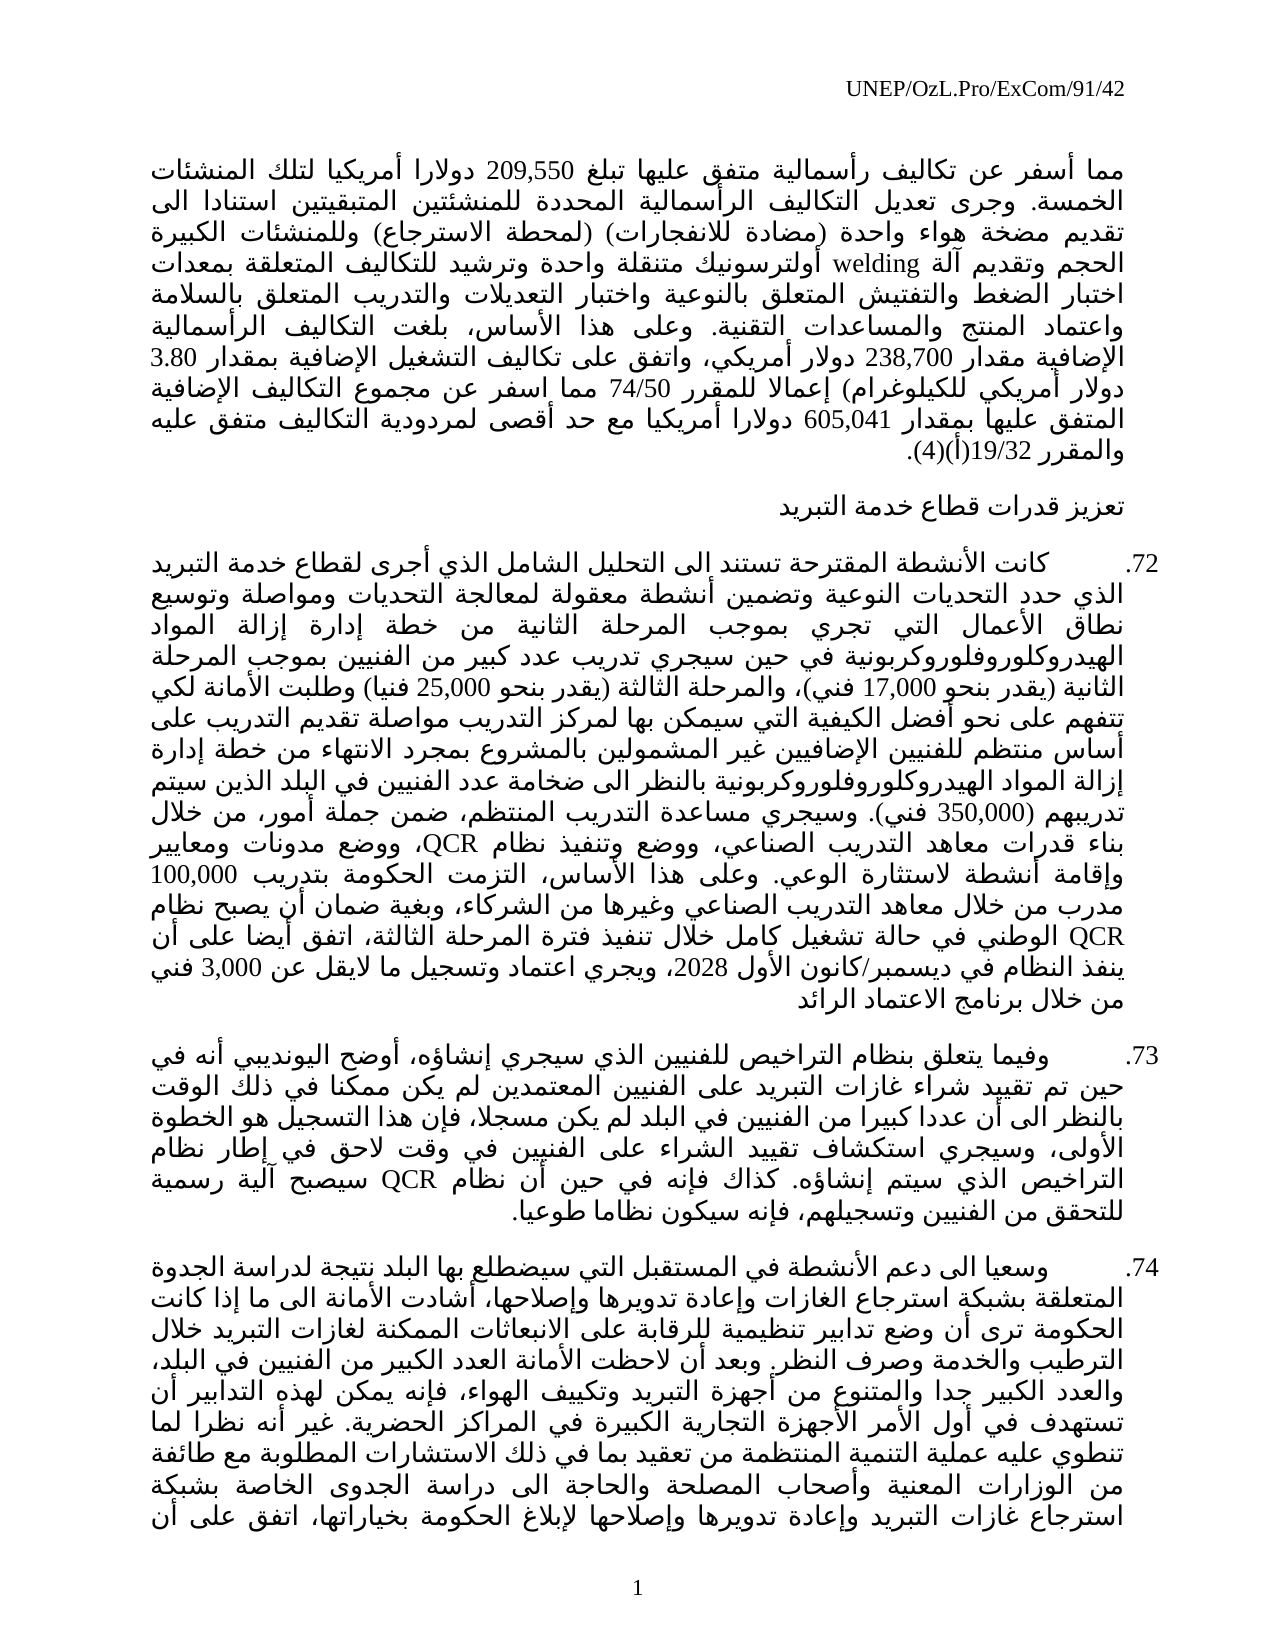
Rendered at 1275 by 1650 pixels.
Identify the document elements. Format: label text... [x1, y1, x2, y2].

subtitle كانت الأنشطة المقترحة تستند الى التحليل الشامل الذي أجرى لقطاع خدمة التبريد الذي حدد التحديات النوعية وتضمين أنشطة معقولة لمعالجة التحديات ومواصلة وتوسيع نطاق الأعمال التي تجري بموجب المرحلة الثانية من خطة إدارة إزالة المواد الهيدروكلوروفلوروكربونية في حين سيجري تدريب عدد كبير من الفنيين بموجب المرحلة الثانية (يقدر بنحو 17,000 فني)، والمرحلة الثالثة (يقدر بنحو 25,000 فنيا) وطلبت الأمانة لكي تتفهم على نحو أفضل الكيفية التي سيمكن بها لمركز التدريب مواصلة تقديم التدريب على أساس منتظم للفنيين الإضافيين غير المشمولين بالمشروع بمجرد الانتهاء من خطة إدارة إزالة المواد الهيدروكلوروفلوروكربونية بالنظر الى ضخامة عدد الفنيين في البلد الذين سيتم تدريبهم (350,000 فني). وسيجري مساعدة التدريب المنتظم، ضمن جملة أمور، من خلال بناء قدرات معاهد التدريب الصناعي، ووضع وتنفيذ نظام QCR، ووضع مدونات ومعايير وإقامة أنشطة لاستثارة الوعي. وعلى هذا الأساس، التزمت الحكومة بتدريب 100,000 مدرب من خلال معاهد التدريب الصناعي وغيرها من الشركاء، وبغية ضمان أن يصبح نظام QCR الوطني في حالة تشغيل كامل خلال تنفيذ فترة المرحلة الثالثة، اتفق أيضا على أن ينفذ النظام في ديسمبر/كانون الأول 2028، ويجري اعتماد وتسجيل ما لايقل عن 3,000 فني من خلال برنامج الاعتماد الرائد [150, 547, 1125, 1014]
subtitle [150, 1251, 1125, 1531]
text تعزيز قدرات قطاع خدمة التبريد [150, 491, 1125, 522]
subtitle وفيما يتعلق بنظام التراخيص للفنيين الذي سيجري إنشاؤه، أوضح اليونديبي أنه في حين تم تقييد شراء غازات التبريد على الفنيين المعتمدين لم يكن ممكنا في ذلك الوقت بالنظر الى أن عددا كبيرا من الفنيين في البلد لم يكن مسجلا، فإن هذا التسجيل هو الخطوة الأولى، وسيجري استكشاف تقييد الشراء على الفنيين في وقت لاحق في إطار نظام التراخيص الذي سيتم إنشاؤه. كذاك فإنه في حين أن نظام QCR سيصبح آلية رسمية للتحقق من الفنيين وتسجيلهم، فإنه سيكون نظاما طوعيا. [150, 1039, 1125, 1226]
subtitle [150, 154, 1125, 466]
